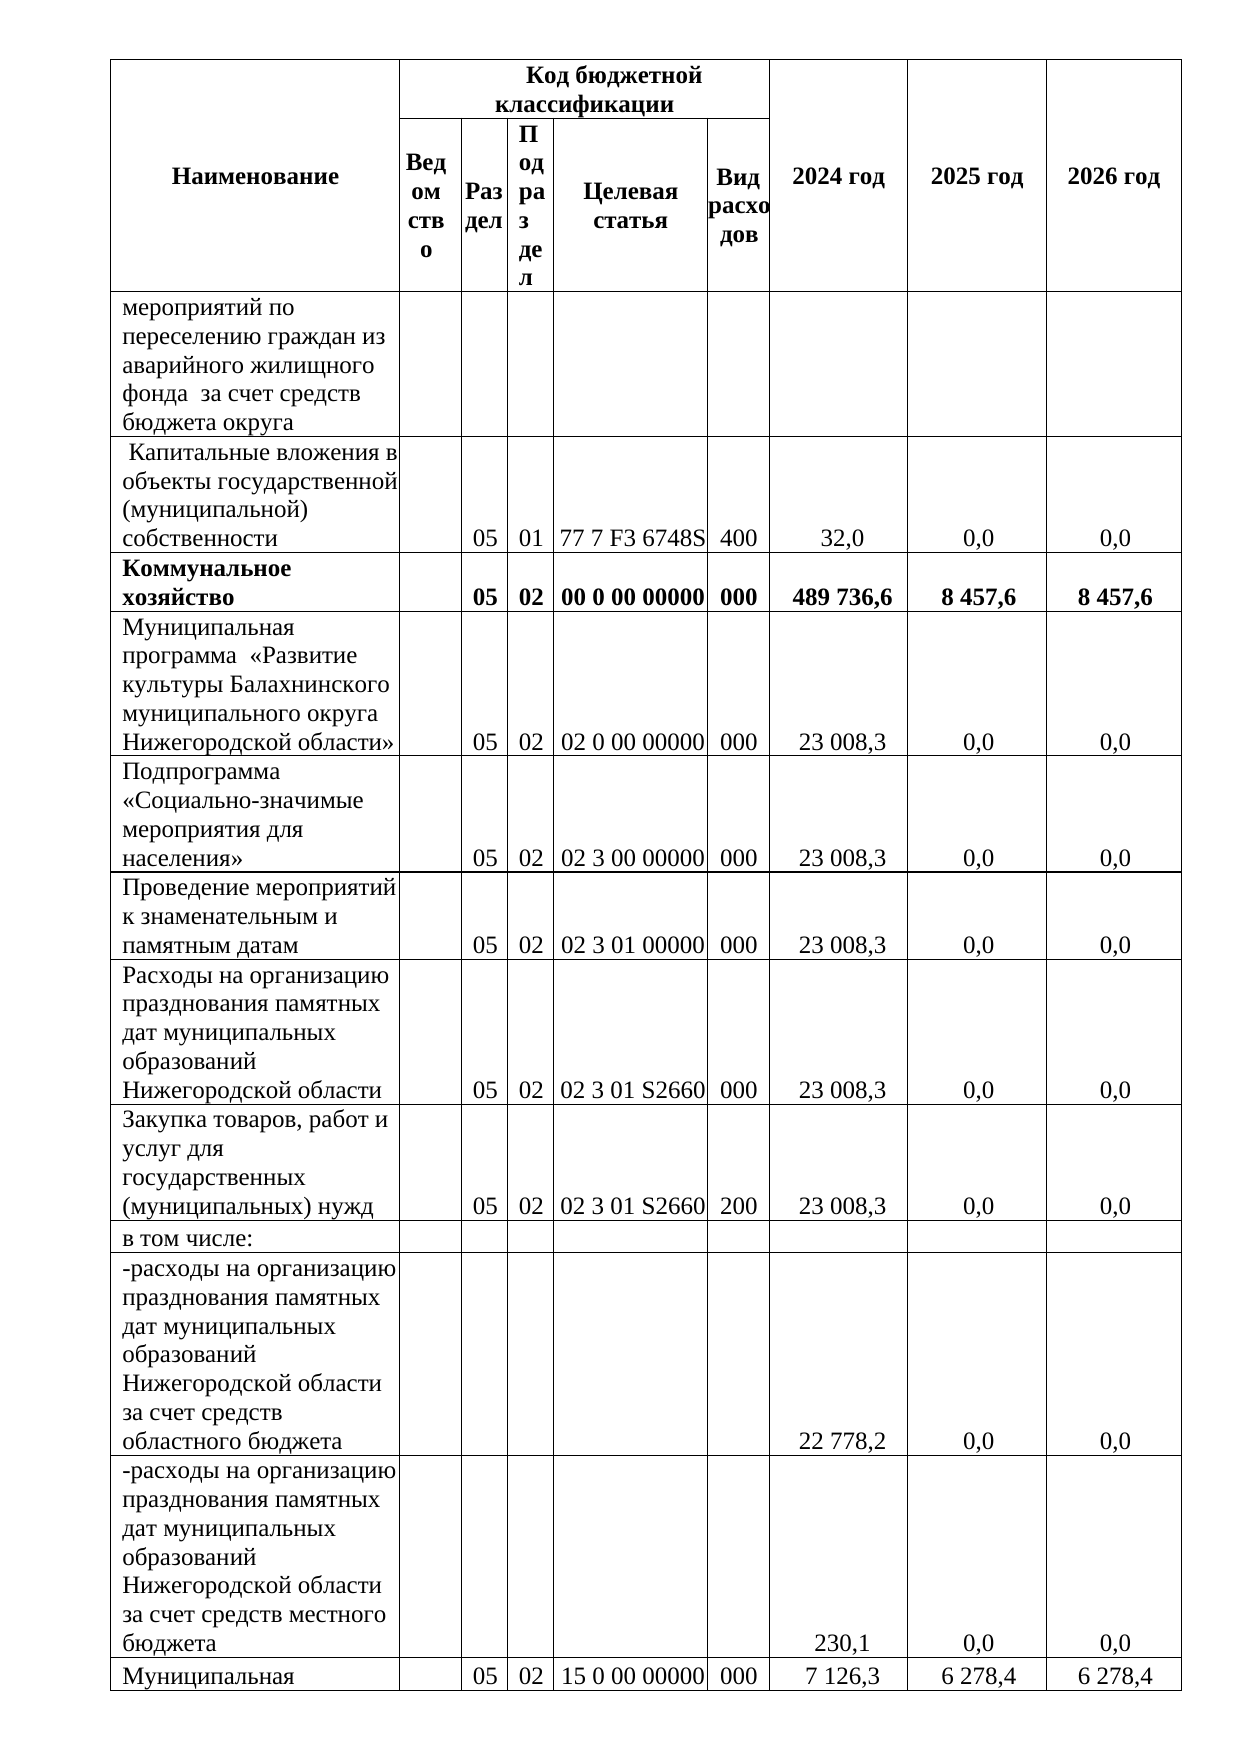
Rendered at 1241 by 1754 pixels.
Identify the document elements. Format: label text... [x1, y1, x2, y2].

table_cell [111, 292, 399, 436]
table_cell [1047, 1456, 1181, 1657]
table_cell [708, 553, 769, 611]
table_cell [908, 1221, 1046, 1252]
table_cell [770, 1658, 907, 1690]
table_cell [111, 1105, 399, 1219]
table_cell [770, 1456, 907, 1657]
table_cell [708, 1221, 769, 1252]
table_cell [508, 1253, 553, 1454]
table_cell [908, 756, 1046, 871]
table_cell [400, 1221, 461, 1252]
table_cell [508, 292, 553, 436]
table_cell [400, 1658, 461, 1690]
table_cell Ведом ство [400, 119, 461, 291]
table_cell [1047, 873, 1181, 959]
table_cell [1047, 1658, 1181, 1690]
table_header 2025 год [908, 60, 1046, 291]
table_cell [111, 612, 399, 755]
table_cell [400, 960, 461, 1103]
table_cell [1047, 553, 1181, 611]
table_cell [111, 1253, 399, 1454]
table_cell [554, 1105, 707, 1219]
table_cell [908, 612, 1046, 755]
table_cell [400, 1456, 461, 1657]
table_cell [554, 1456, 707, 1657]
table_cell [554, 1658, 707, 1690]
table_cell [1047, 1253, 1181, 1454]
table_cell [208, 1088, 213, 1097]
table_cell Раз дел [462, 119, 507, 291]
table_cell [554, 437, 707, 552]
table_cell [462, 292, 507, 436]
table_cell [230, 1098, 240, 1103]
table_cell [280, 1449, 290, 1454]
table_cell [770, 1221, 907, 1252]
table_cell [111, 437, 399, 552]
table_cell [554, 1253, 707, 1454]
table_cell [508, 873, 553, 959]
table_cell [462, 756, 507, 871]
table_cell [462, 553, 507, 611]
table_header 2026 год [1047, 60, 1181, 291]
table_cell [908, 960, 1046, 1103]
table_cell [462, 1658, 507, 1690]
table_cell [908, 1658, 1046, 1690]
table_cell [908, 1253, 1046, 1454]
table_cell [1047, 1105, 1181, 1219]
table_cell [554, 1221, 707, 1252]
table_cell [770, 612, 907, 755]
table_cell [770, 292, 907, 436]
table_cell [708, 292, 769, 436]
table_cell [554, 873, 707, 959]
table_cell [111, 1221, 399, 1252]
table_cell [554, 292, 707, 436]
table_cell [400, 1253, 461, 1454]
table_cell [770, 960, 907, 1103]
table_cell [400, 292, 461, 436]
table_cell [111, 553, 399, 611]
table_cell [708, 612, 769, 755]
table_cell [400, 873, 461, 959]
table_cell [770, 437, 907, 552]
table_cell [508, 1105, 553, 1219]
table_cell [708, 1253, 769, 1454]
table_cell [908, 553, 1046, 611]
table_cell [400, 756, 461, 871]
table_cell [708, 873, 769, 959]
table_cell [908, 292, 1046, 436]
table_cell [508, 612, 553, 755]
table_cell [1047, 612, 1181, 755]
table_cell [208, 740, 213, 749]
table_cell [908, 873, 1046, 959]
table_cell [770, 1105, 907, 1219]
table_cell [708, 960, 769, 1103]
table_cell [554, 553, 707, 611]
table_header Наименование [111, 60, 399, 291]
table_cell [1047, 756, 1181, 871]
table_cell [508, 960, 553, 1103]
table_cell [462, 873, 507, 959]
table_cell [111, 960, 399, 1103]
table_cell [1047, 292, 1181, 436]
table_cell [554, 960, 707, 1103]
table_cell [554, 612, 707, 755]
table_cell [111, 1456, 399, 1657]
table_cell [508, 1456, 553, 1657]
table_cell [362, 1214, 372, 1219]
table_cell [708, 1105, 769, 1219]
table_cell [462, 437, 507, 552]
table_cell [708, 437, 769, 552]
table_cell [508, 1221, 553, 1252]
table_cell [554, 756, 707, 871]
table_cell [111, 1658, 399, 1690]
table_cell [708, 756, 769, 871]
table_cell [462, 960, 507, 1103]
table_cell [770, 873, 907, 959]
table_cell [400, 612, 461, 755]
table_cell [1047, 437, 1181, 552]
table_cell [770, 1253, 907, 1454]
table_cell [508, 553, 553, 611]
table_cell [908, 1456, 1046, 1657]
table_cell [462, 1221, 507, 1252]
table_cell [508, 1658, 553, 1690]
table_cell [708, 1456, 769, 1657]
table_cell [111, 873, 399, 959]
table_header Код бюджетной классификации [400, 60, 769, 118]
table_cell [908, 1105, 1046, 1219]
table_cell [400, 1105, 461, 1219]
table_header 2024 год [770, 60, 907, 291]
table_cell Под раз дел [508, 119, 553, 291]
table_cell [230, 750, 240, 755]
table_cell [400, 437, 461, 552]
table_cell Целевая статья [554, 119, 707, 291]
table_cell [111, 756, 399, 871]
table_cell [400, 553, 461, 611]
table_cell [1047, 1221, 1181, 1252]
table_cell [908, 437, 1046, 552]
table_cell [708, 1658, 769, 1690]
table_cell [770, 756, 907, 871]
table_cell Вид расходов [708, 119, 769, 291]
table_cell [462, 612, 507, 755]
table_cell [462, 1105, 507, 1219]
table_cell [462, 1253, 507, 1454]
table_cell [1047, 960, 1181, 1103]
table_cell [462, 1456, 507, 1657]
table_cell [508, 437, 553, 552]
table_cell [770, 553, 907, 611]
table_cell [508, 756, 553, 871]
